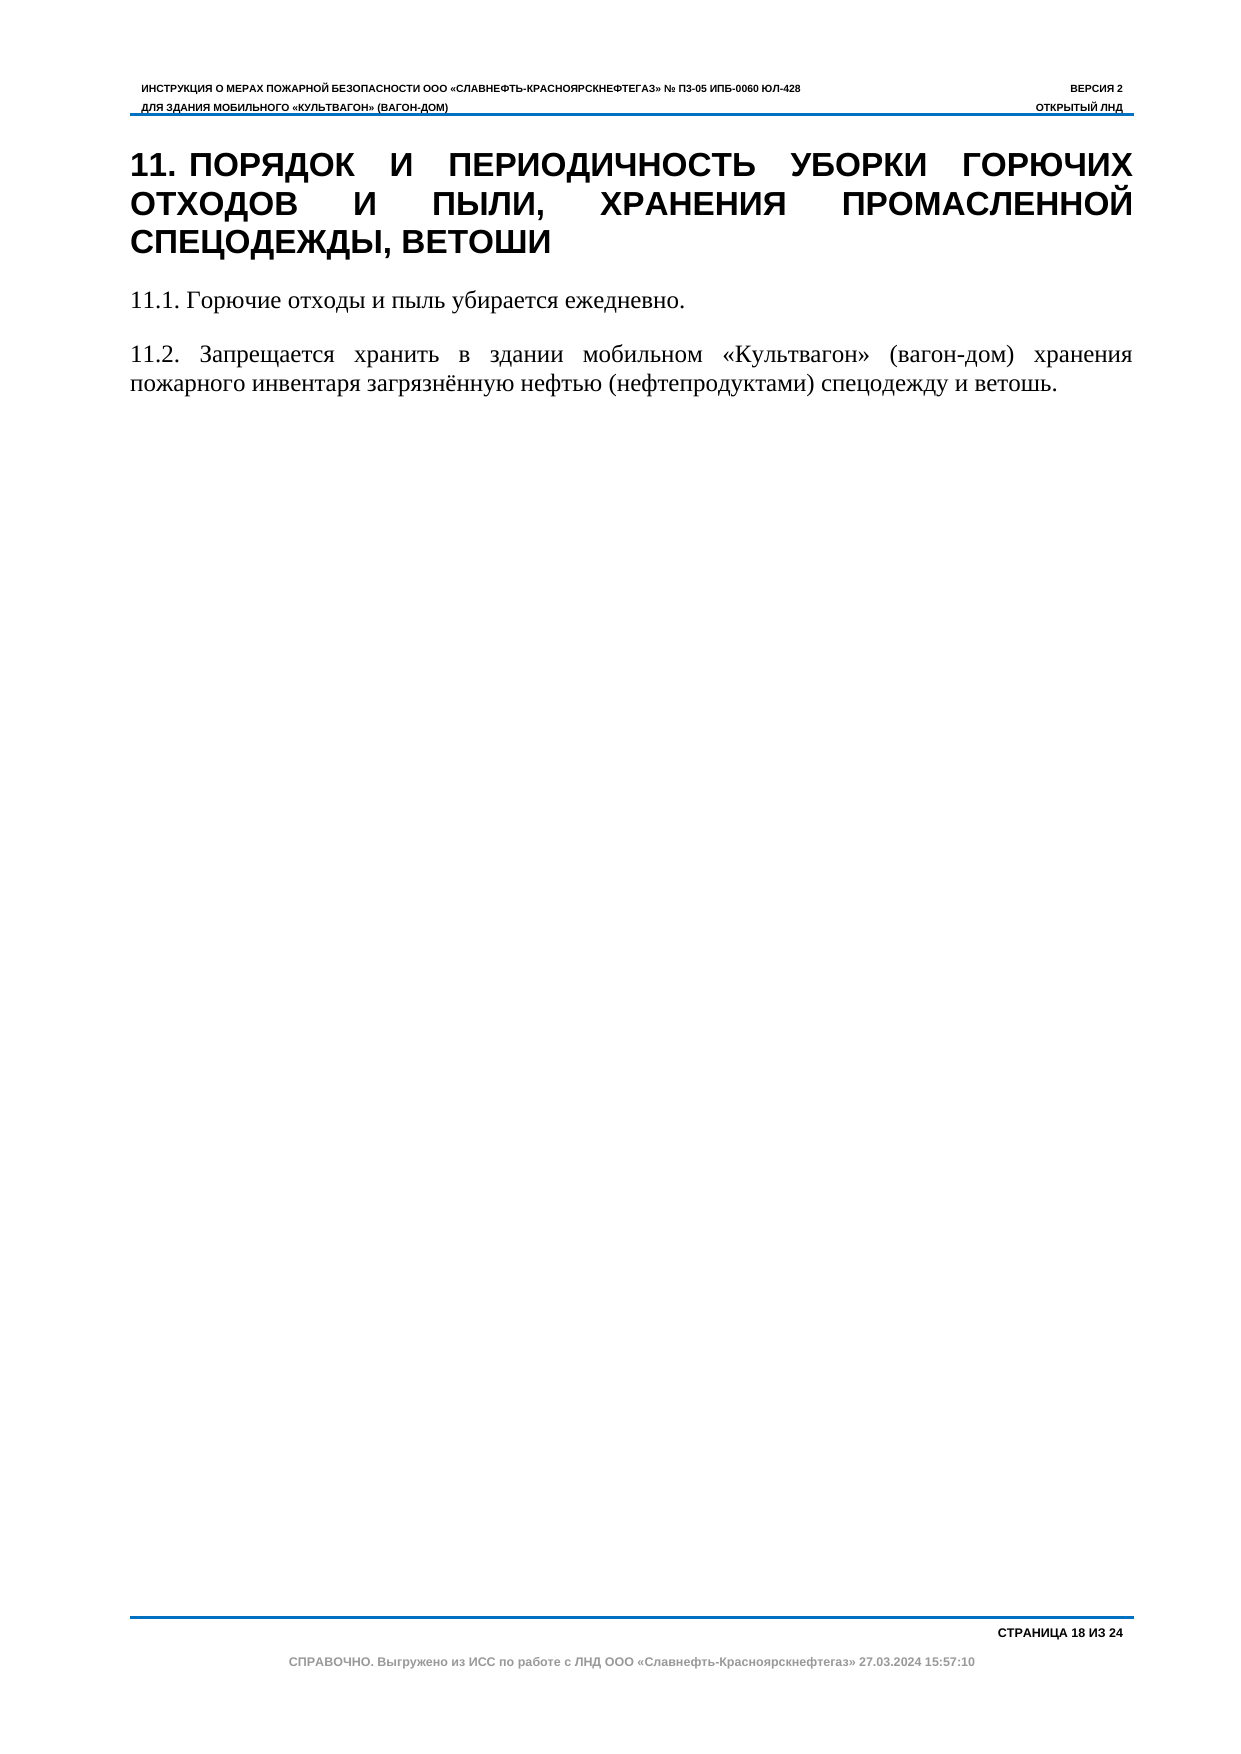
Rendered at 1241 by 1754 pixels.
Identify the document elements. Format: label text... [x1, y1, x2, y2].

text 11.2. Запрещается хранить в здании мобильном «Культвагон» (вагон-дом) хранения пожарного инвентаря загрязнённую нефтью (нефтепродуктами) спецодежду и ветошь. [130, 339, 1134, 397]
subtitle 11. ПОРЯДОК И ПЕРИОДИЧНОСТЬ УБОРКИ ГОРЮЧИХ ОТХОДОВ И ПЫЛИ, ХРАНЕНИЯ ПРОМАСЛЕННОЙ СПЕЦОДЕЖДЫ, ВЕТОШИ [130, 145, 1134, 260]
text 11.1. Горючие отходы и пыль убирается ежедневно. [130, 285, 1134, 314]
